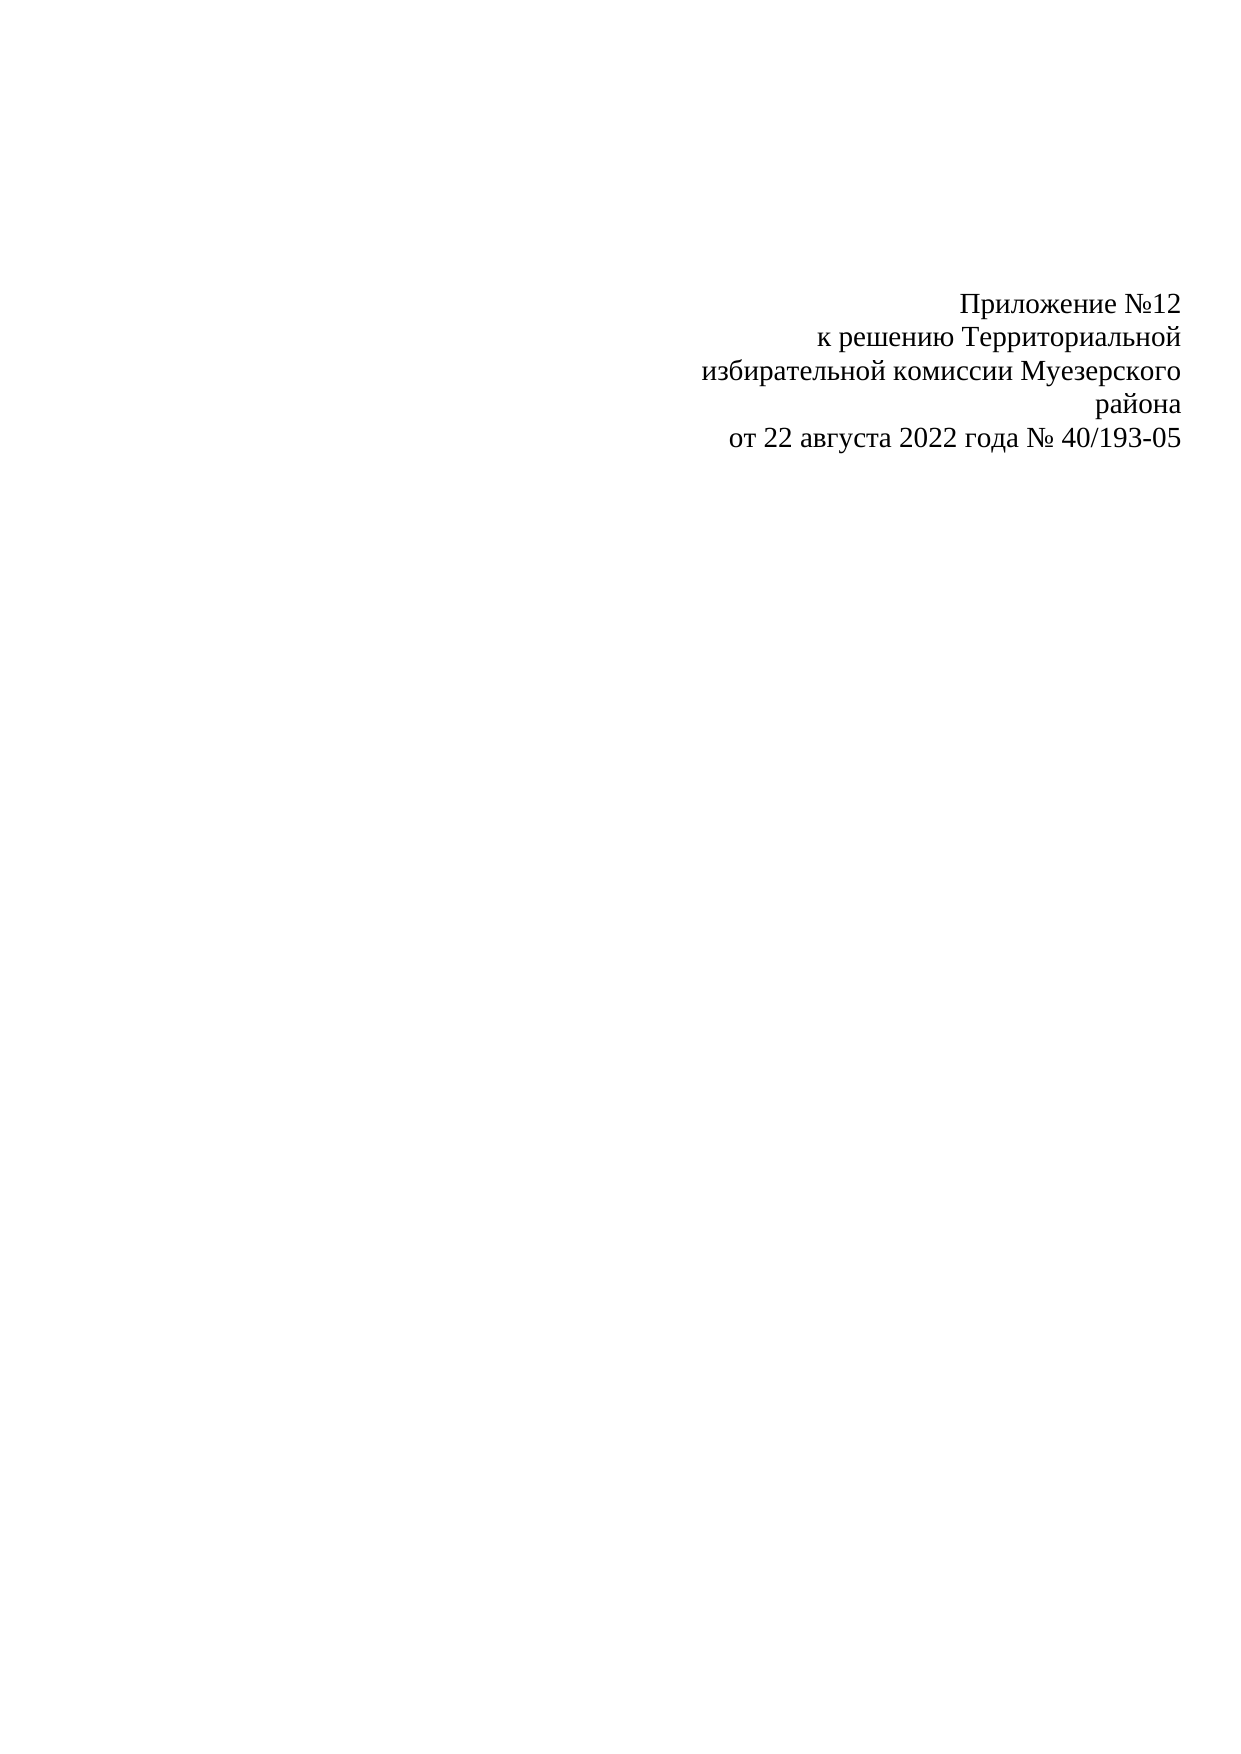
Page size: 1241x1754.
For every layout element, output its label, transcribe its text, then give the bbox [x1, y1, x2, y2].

text от 22 августа 2022 года № 40/193-05 [634, 420, 1181, 453]
text к решению Территориальной избирательной комиссии Муезерского района [634, 319, 1181, 420]
text Приложение №12 [634, 286, 1181, 319]
